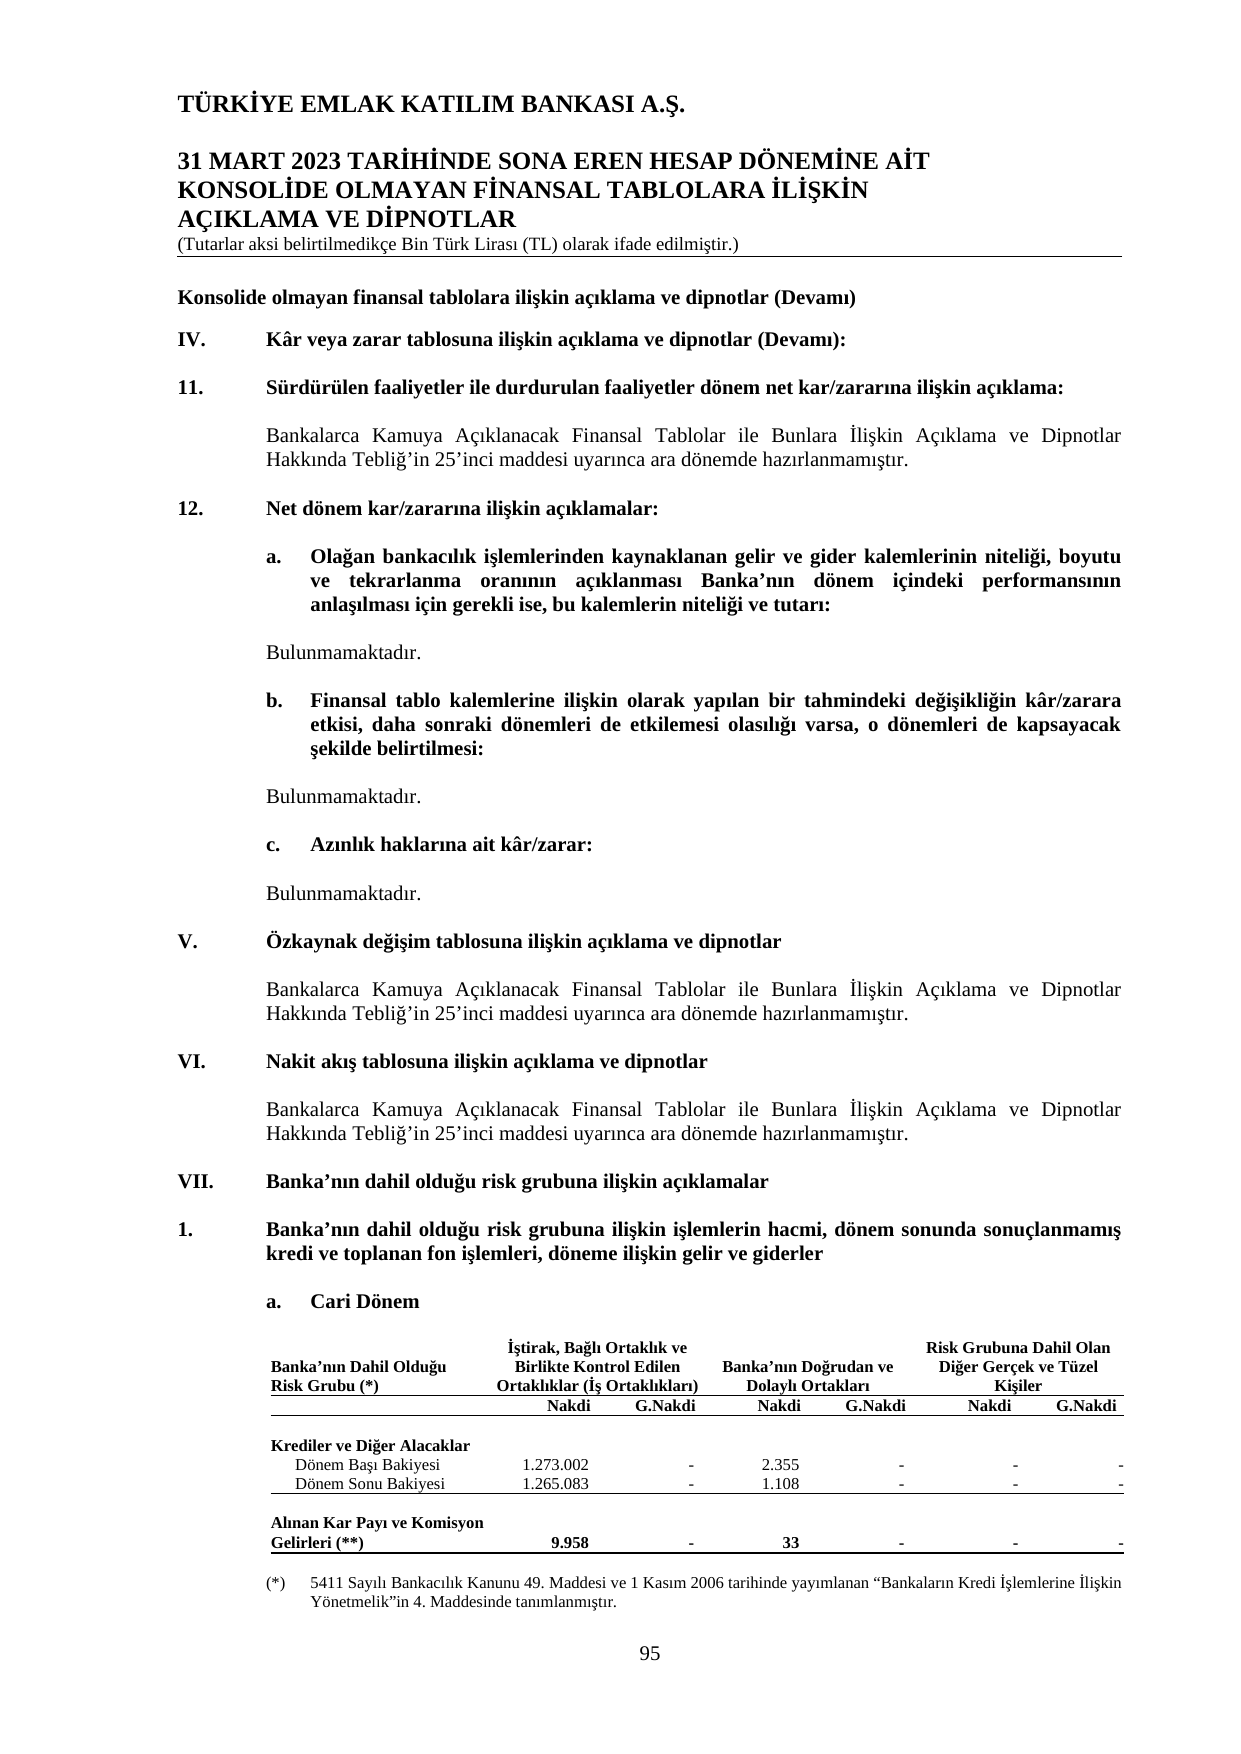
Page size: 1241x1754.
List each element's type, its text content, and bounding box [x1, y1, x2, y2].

text a. Olağan bankacılık işlemlerinden kaynaklanan gelir ve gider kalemlerinin niteliği, boyutu ve tekrarlanma oranının açıklanması Banka’nın dönem içindeki performansının anlaşılması için gerekli ise, bu kalemlerin niteliği ve tutarı: [266, 543, 1122, 616]
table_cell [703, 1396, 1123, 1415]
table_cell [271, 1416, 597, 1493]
text 11. Sürdürülen faaliyetler ile durdurulan faaliyetler dönem net kar/zararına ilişkin açıklama: [177, 375, 1122, 399]
text 12. Net dönem kar/zararına ilişkin açıklamalar: [177, 495, 1122, 519]
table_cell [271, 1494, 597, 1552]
text Bulunmamaktadır. [266, 784, 1122, 808]
text IV. Kâr veya zarar tablosuna ilişkin açıklama ve dipnotlar (Devamı): [177, 328, 1122, 351]
text b. Finansal tablo kalemlerine ilişkin olarak yapılan bir tahmindeki değişikliğin kâr/zarara etkisi, daha sonraki dönemleri de etkilemesi olasılığı varsa, o dönemleri de kapsayacak şekilde belirtilmesi: [266, 688, 1122, 760]
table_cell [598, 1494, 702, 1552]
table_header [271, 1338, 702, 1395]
list Banka’nın dahil olduğu risk grubuna ilişkin işlemlerin hacmi, dönem sonunda sonuçlanmamış kredi ve toplanan fon işlemleri, döneme ilişkin gelir ve giderler [177, 1217, 1122, 1265]
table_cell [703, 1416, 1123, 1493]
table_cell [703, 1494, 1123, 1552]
text Bulunmamaktadır. [266, 880, 1122, 904]
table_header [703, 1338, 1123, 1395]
text c. Azınlık haklarına ait kâr/zarar: [266, 832, 1122, 856]
text V. Özkaynak değişim tablosuna ilişkin açıklama ve dipnotlar [177, 928, 1122, 953]
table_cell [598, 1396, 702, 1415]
text Bulunmamaktadır. [266, 640, 1122, 664]
list Cari Dönem [266, 1289, 1098, 1313]
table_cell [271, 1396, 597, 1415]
list Banka’nın dahil olduğu risk grubuna ilişkin açıklamalar [177, 1169, 1114, 1193]
text (*) 5411 Sayılı Bankacılık Kanunu 49. Maddesi ve 1 Kasım 2006 tarihinde yayımlanan “Bankaların Kredi İşlemlerine İlişkin Yönetmelik”in 4. Maddesinde tanımlanmıştır. [266, 1573, 1122, 1611]
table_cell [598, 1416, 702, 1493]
list Nakit akış tablosuna ilişkin açıklama ve dipnotlar [177, 1049, 1122, 1073]
text Konsolide olmayan finansal tablolara ilişkin açıklama ve dipnotlar (Devamı) [177, 286, 1122, 309]
